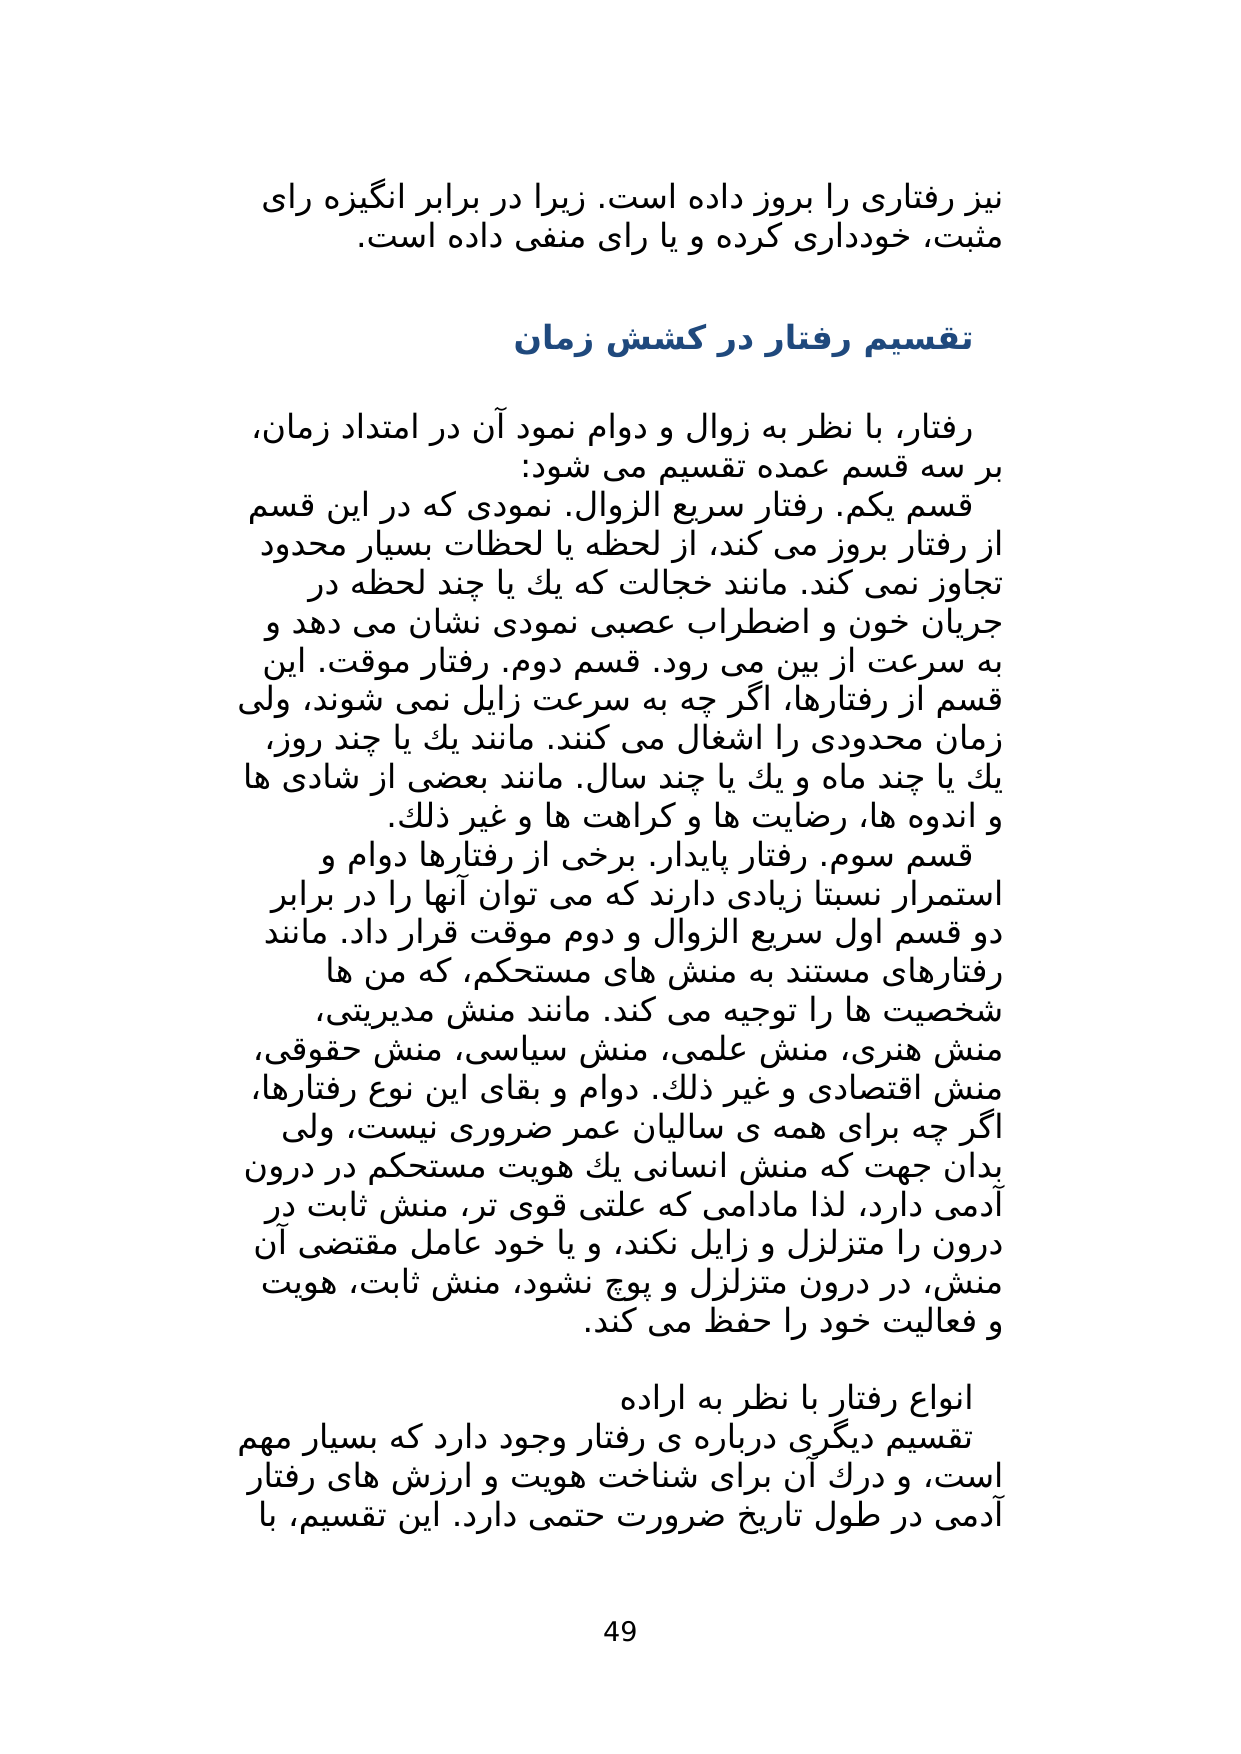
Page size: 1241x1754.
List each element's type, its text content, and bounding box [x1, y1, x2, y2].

text قسم سوم. رفتار پايدار. برخى از رفتارها دوام و استمرار نسبتا زيادى دارند كه مى توان آنها را در برابر دو قسم اول سريع الزوال و دوم موقت قرار داد. مانند رفتارهاى مستند به منش هاى مستحكم، كه من ها شخصيت ها را توجيه مى كند. مانند منش مديريتى، منش هنرى، منش علمى، منش سياسى، منش حقوقى، منش اقتصادى و غير ذلك. دوام و بقاى اين نوع رفتارها، اگر چه براى همه ى ساليان عمر ضرورى نيست، ولى بدان جهت كه منش انسانى يك هويت مستحكم در درون آدمى دارد، لذا مادامى كه علتى قوى تر، منش ثابت در درون را متزلزل و زايل نكند، و يا خود عامل مقتضى آن منش، در درون متزلزل و پوچ نشود، منش ثابت، هويت و فعاليت خود را حفظ مى كند. [236, 835, 1004, 1340]
text انواع رفتار با نظر به اراده [236, 1379, 1004, 1418]
subtitle تقسيم رفتار در كشش زمان [236, 318, 1004, 357]
text رفتار، با نظر به زوال و دوام نمود آن در امتداد زمان، بر سه قسم عمده تقسيم مى شود: [236, 408, 1004, 486]
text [236, 177, 1004, 255]
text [236, 1418, 1004, 1534]
text قسم يكم. رفتار سريع الزوال. نمودى كه در اين قسم از رفتار بروز مى كند، از لحظه يا لحظات بسيار محدود تجاوز نمى كند. مانند خجالت كه يك يا چند لحظه در جريان خون و اضطراب عصبى نمودى نشان مى دهد و به سرعت از بين مى رود. قسم دوم. رفتار موقت. اين قسم از رفتارها، اگر چه به سرعت زايل نمى شوند، ولى زمان محدودى را اشغال مى كنند. مانند يك يا چند روز، يك يا چند ماه و يك يا چند سال. مانند بعضى از شادى ها و اندوه ها، رضايت ها و كراهت ها و غير ذلك. [236, 486, 1004, 835]
